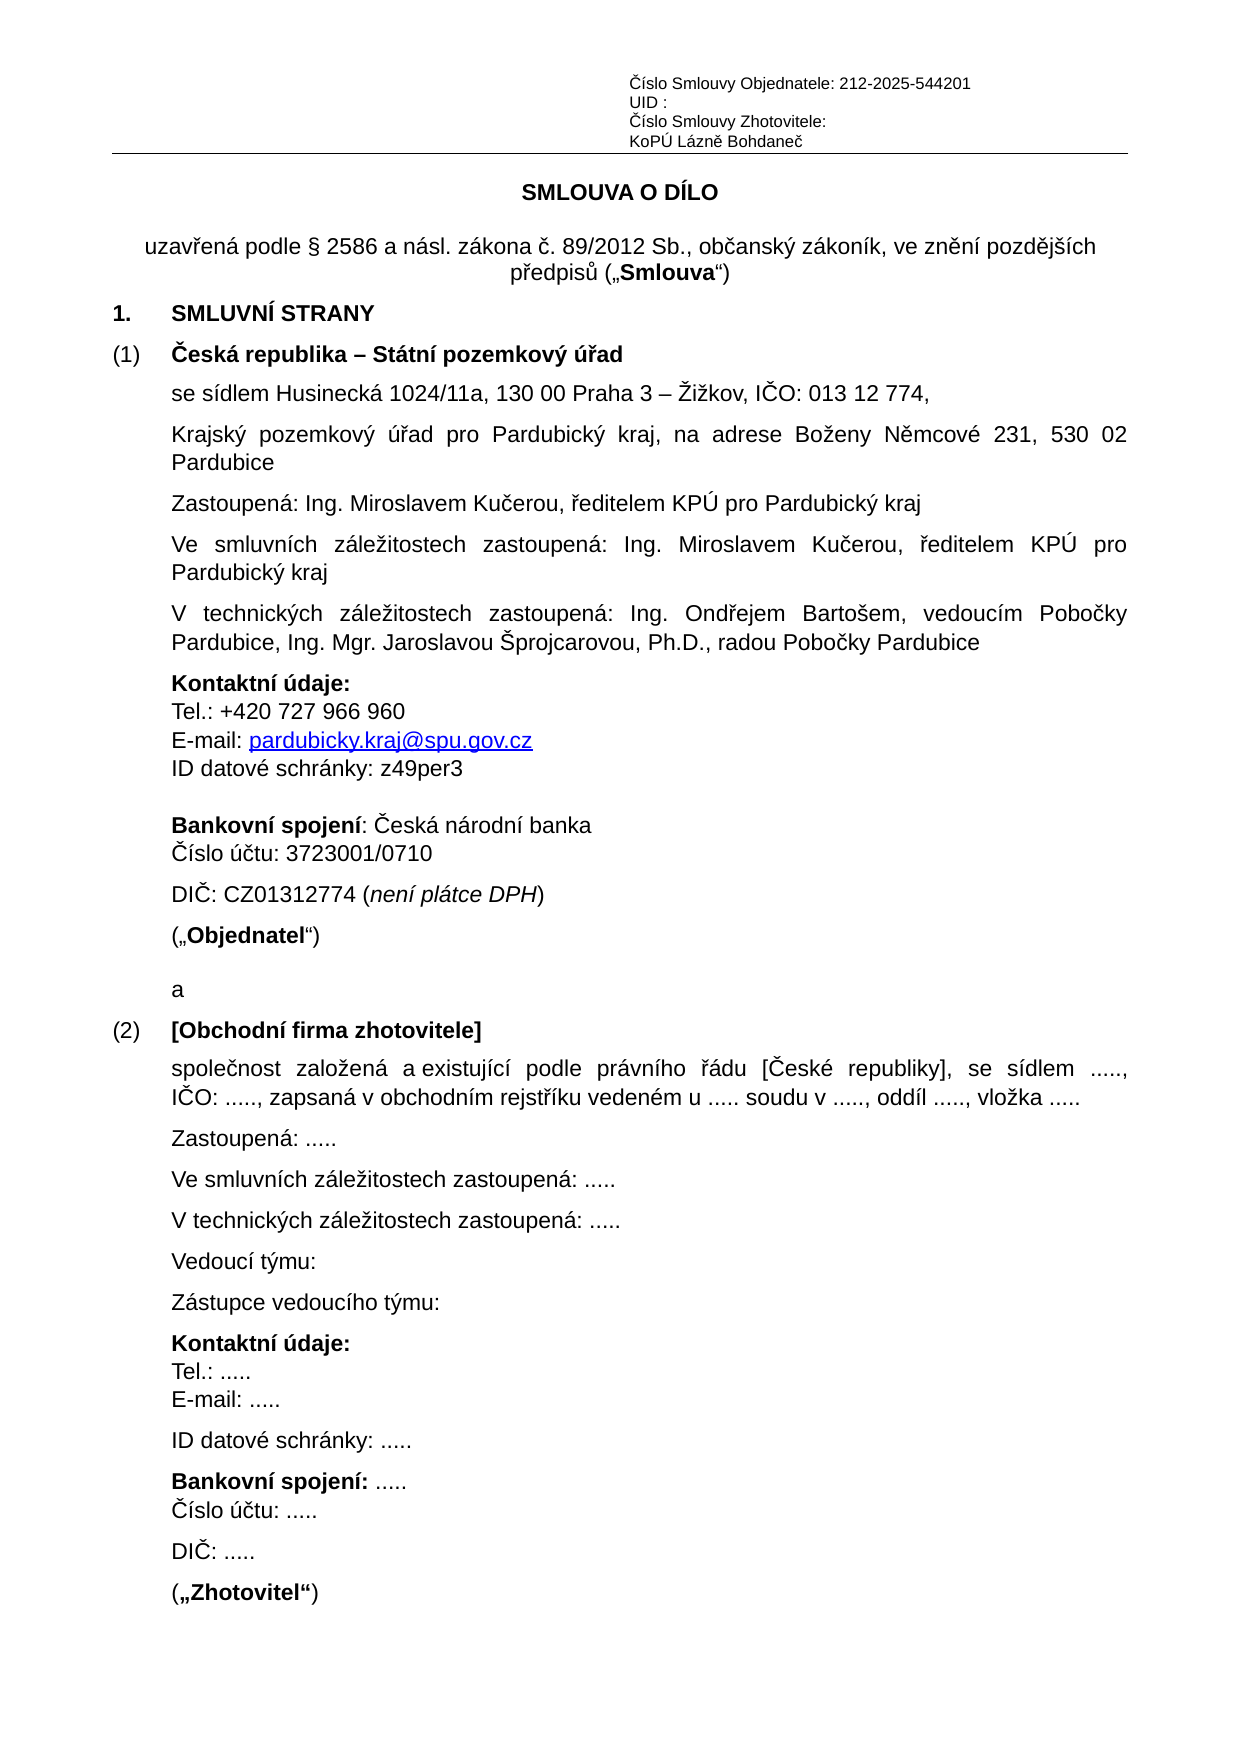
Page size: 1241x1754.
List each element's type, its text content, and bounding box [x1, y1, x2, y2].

title SMLOUVA O DÍLO [112, 179, 1128, 206]
text Vedoucí týmu: [171, 1248, 1128, 1274]
text DIČ: CZ01312774 (není plátce DPH) [171, 881, 980, 908]
text V technických záležitostech zastoupená: ..... [171, 1207, 1128, 1233]
text („Objednatel“) [171, 922, 980, 948]
text ID datové schránky: z49per3 [171, 755, 1128, 781]
text Kontaktní údaje: [171, 1329, 1128, 1356]
text společnost založená a existující podle právního řádu [České republiky], se sídlem ....., IČO: ....., zapsaná v obchodním rejstříku vedeném u ..... soudu v ....., oddíl ....., vložka ..... [171, 1055, 1128, 1110]
text se sídlem Husinecká 1024/11a, 130 00 Praha 3 – Žižkov, IČO: 013 12 774, [171, 380, 1128, 406]
text Zastoupená: ..... [171, 1125, 1128, 1151]
text Číslo účtu: 3723001/0710 [171, 840, 980, 867]
text Zastoupená: Ing. Miroslavem Kučerou, ředitelem KPÚ pro Pardubický kraj [171, 490, 1128, 516]
text Kontaktní údaje: [171, 670, 1128, 696]
list Česká republika – Státní pozemkový úřad [112, 341, 1128, 367]
text DIČ: ..... [171, 1538, 1128, 1564]
text Zástupce vedoucího týmu: [171, 1288, 1128, 1315]
text Ve smluvních záležitostech zastoupená: Ing. Miroslavem Kučerou, ředitelem KPÚ pro Pardubický kraj [171, 531, 1128, 586]
text Bankovní spojení: ..... [171, 1468, 1128, 1494]
text Číslo účtu: ..... [171, 1497, 1128, 1523]
list [Obchodní firma zhotovitele] [112, 1017, 1128, 1043]
text („Zhotovitel“) [171, 1578, 1128, 1605]
text Ve smluvních záležitostech zastoupená: ..... [171, 1166, 1128, 1192]
list uzavřená podle § 2586 a násl. zákona č. 89/2012 Sb., občanský zákoník, ve znění pozdějších předpisů („Smlouva“) [112, 233, 1128, 285]
subtitle SMLUVNÍ STRANY [112, 300, 1128, 326]
text ID datové schránky: ..... [171, 1427, 1128, 1454]
text V technických záležitostech zastoupená: Ing. Ondřejem Bartošem, vedoucím Pobočky Pardubice, Ing. Mgr. Jaroslavou Šprojcarovou, Ph.D., radou Pobočky Pardubice [171, 600, 1128, 655]
text E-mail: ..... [171, 1386, 1128, 1413]
text Tel.: +420 727 966 960 [171, 698, 1128, 724]
text E-mail: pardubicky.kraj@spu.gov.cz [171, 727, 1128, 753]
text Bankovní spojení: Česká národní banka [171, 812, 1128, 838]
text Tel.: ..... [171, 1358, 1128, 1384]
text a [171, 976, 1128, 1002]
text Krajský pozemkový úřad pro Pardubický kraj, na adrese Boženy Němcové 231, 530 02 Pardubice [171, 421, 1128, 475]
